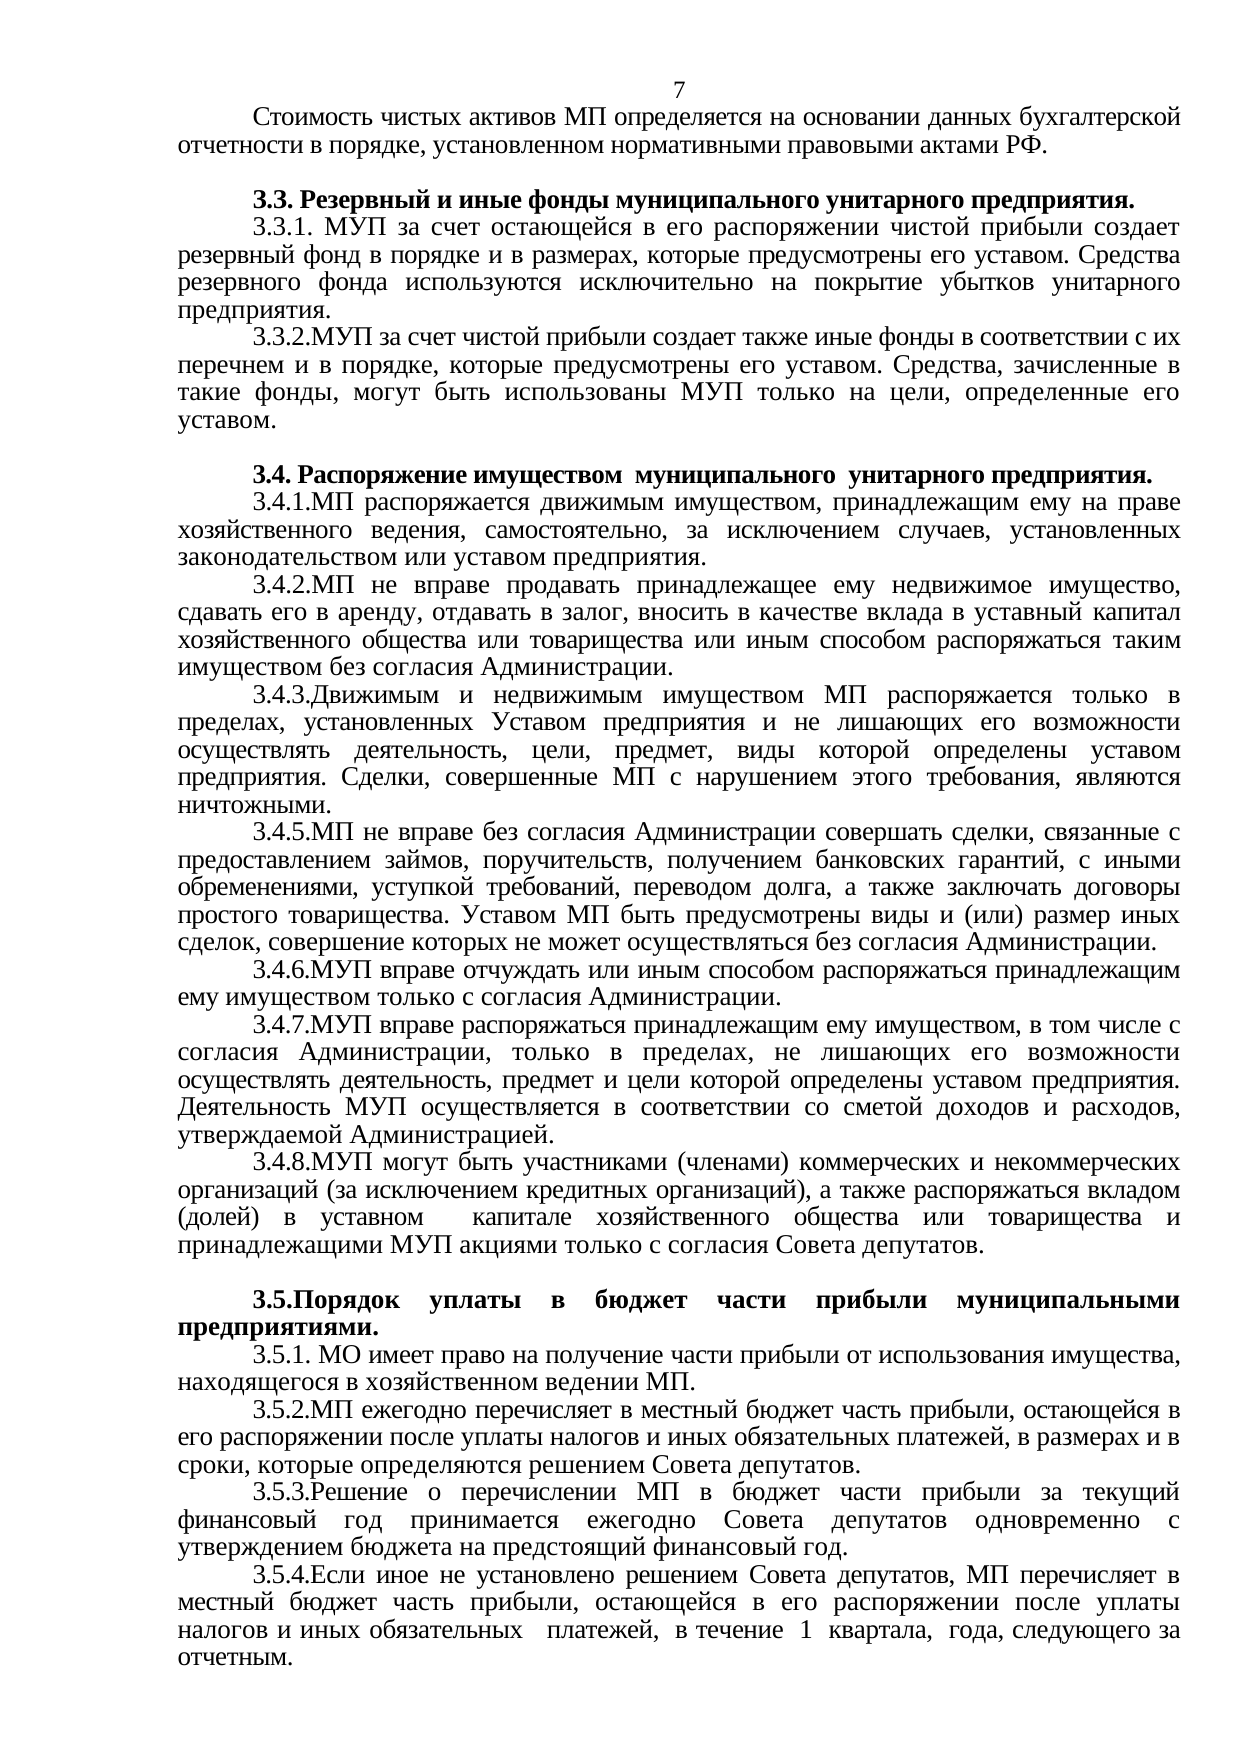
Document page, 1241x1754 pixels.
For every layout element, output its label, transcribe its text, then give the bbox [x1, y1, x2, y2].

text 3.5.Порядок уплаты в бюджет части прибыли муниципальными предприятиями. [177, 1286, 1181, 1341]
text 3.4. Распоряжение имуществом муниципального унитарного предприятия. [177, 461, 1181, 489]
text 3.4.2.МП не вправе продавать принадлежащее ему недвижимое имущество, сдавать его в аренду, отдавать в залог, вносить в качестве вклада в уставный капитал хозяйственного общества или товарищества или иным способом распоряжаться таким имуществом без согласия Администрации. [177, 571, 1181, 681]
text 3.4.8.МУП могут быть участниками (членами) коммерческих и некоммерческих организаций (за исключением кредитных организаций), а также распоряжаться вкладом (долей) в уставном капитале хозяйственного общества или товарищества и принадлежащими МУП акциями только с согласия Совета депутатов. [177, 1149, 1181, 1259]
text 3.5.3.Решение о перечислении МП в бюджет части прибыли за текущий финансовый год принимается ежегодно Совета депутатов одновременно с утверждением бюджета на предстоящий финансовый год. [177, 1479, 1181, 1561]
text 3.3.1. МУП за счет остающейся в его распоряжении чистой прибыли создает резервный фонд в порядке и в размерах, которые предусмотрены его уставом. Средства резервного фонда используются исключительно на покрытие убытков унитарного предприятия. [177, 214, 1181, 324]
text 3.5.2.МП ежегодно перечисляет в местный бюджет часть прибыли, остающейся в его распоряжении после уплаты налогов и иных обязательных платежей, в размерах и в сроки, которые определяются решением Совета депутатов. [177, 1396, 1181, 1479]
text 3.4.5.МП не вправе без согласия Администрации совершать сделки, связанные с предоставлением займов, поручительств, получением банковских гарантий, с иными обременениями, уступкой требований, переводом долга, а также заключать договоры простого товарищества. Уставом МП быть предусмотрены виды и (или) размер иных сделок, совершение которых не может осуществляться без согласия Администрации. [177, 819, 1181, 956]
text 3.3.2.МУП за счет чистой прибыли создает также иные фонды в соответствии с их перечнем и в порядке, которые предусмотрены его уставом. Средства, зачисленные в такие фонды, могут быть использованы МУП только на цели, определенные его уставом. [177, 324, 1181, 434]
text 3.4.3.Движимым и недвижимым имуществом МП распоряжается только в пределах, установленных Уставом предприятия и не лишающих его возможности осуществлять деятельность, цели, предмет, виды которой определены уставом предприятия. Сделки, совершенные МП с нарушением этого требования, являются ничтожными. [177, 681, 1181, 819]
text 3.4.7.МУП вправе распоряжаться принадлежащим ему имуществом, в том числе с согласия Администрации, только в пределах, не лишающих его возможности осуществлять деятельность, предмет и цели которой определены уставом предприятия. Деятельность МУП осуществляется в соответствии со сметой доходов и расходов, утверждаемой Администрацией. [177, 1011, 1181, 1149]
text 3.4.1.МП распоряжается движимым имуществом, принадлежащим ему на праве хозяйственного ведения, самостоятельно, за исключением случаев, установленных законодательством или уставом предприятия. [177, 489, 1181, 571]
text З.З. Резервный и иные фонды муниципального унитарного предприятия. [177, 186, 1181, 214]
text 3.4.6.МУП вправе отчуждать или иным способом распоряжаться принадлежащим ему имуществом только с согласия Администрации. [177, 956, 1181, 1011]
text Стоимость чистых активов МП определяется на основании данных бухгалтерской отчетности в порядке, установленном нормативными правовыми актами РФ. [177, 104, 1181, 159]
text 3.5.4.Если иное не установлено решением Совета депутатов, МП перечисляет в местный бюджет часть прибыли, остающейся в его распоряжении после уплаты налогов и иных обязательных платежей, в течение 1 квартала, года, следующего за отчетным. [177, 1561, 1181, 1671]
text 3.5.1. МО имеет право на получение части прибыли от использования имущества, находящегося в хозяйственном ведении МП. [177, 1341, 1181, 1396]
